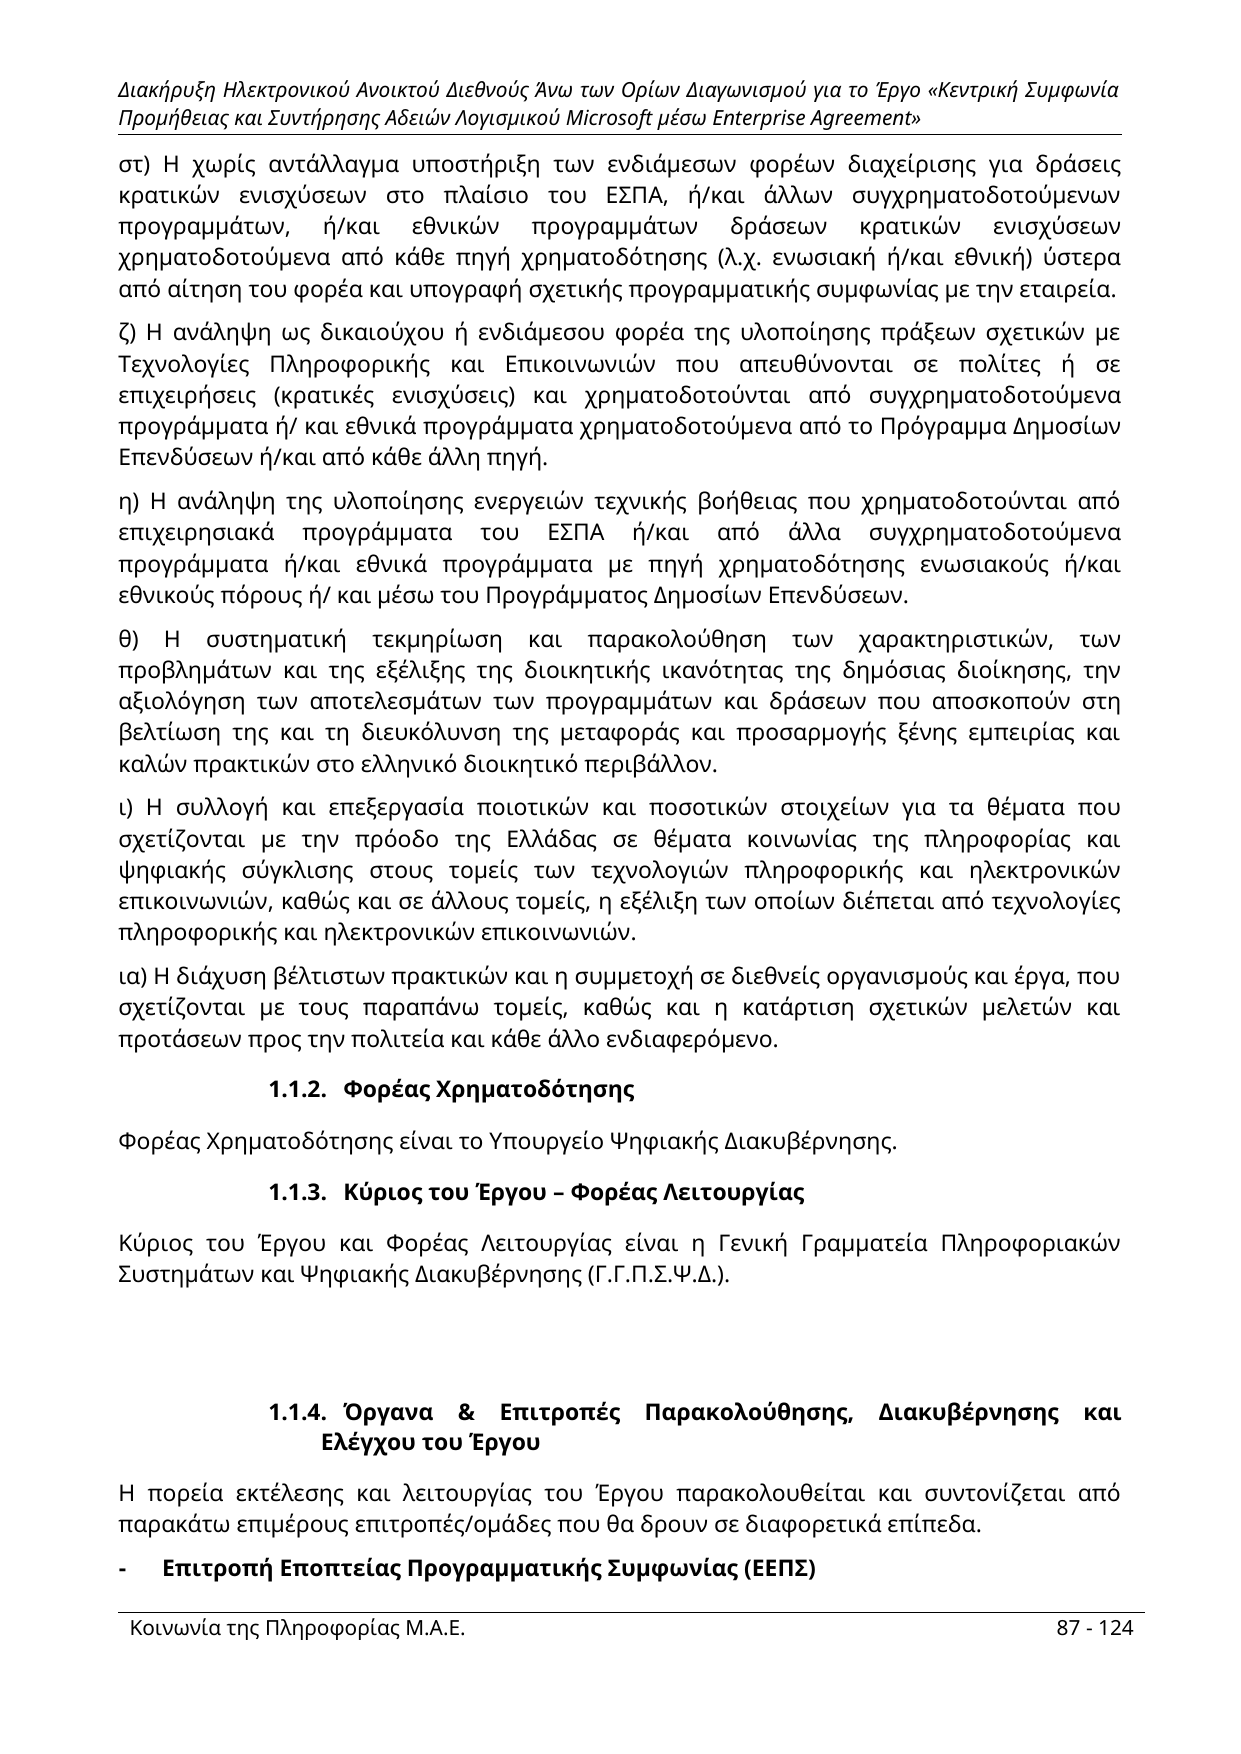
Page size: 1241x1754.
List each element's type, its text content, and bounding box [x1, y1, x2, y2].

subtitle Φορέας Χρηματοδότησης [268, 1074, 1122, 1104]
text ι) Η συλλογή και επεξεργασία ποιοτικών και ποσοτικών στοιχείων για τα θέματα που σχετίζονται με την πρόοδο της Ελλάδας σε θέματα κοινωνίας της πληροφορίας και ψηφιακής σύγκλισης στους τομείς των τεχνολογιών πληροφορικής και ηλεκτρονικών επικοινωνιών, καθώς και σε άλλους τομείς, η εξέλιξη των οποίων διέπεται από τεχνολογίες πληροφορικής και ηλεκτρονικών επικοινωνιών. [118, 791, 1122, 947]
text Φορέας Χρηματοδότησης είναι το Υπουργείο Ψηφιακής Διακυβέρνησης. [118, 1124, 1122, 1156]
text η) Η ανάληψη της υλοποίησης ενεργειών τεχνικής βοήθειας που χρηματοδοτούνται από επιχειρησιακά προγράμματα του ΕΣΠΑ ή/και από άλλα συγχρηματοδοτούμενα προγράμματα ή/και εθνικά προγράμματα με πηγή χρηματοδότησης ενωσιακούς ή/και εθνικούς πόρους ή/ και μέσω του Προγράμματος Δημοσίων Επενδύσεων. [118, 485, 1122, 610]
subtitle Όργανα & Επιτροπές Παρακολούθησης, Διακυβέρνησης και Ελέγχου του Έργου [268, 1397, 1122, 1456]
text ια) Η διάχυση βέλτιστων πρακτικών και η συμμετοχή σε διεθνείς οργανισμούς και έργα, που σχετίζονται με τους παραπάνω τομείς, καθώς και η κατάρτιση σχετικών μελετών και προτάσεων προς την πολιτεία και κάθε άλλο ενδιαφερόμενο. [118, 960, 1122, 1054]
list Επιτροπή Εποπτείας Προγραμματικής Συμφωνίας (ΕΕΠΣ) [118, 1552, 1122, 1583]
subtitle Κύριος του Έργου – Φορέας Λειτουργίας [268, 1177, 1122, 1206]
text ζ) Η ανάληψη ως δικαιούχου ή ενδιάμεσου φορέα της υλοποίησης πράξεων σχετικών με Τεχνολογίες Πληροφορικής και Επικοινωνιών που απευθύνονται σε πολίτες ή σε επιχειρήσεις (κρατικές ενισχύσεις) και χρηματοδοτούνται από συγχρηματοδοτούμενα προγράμματα ή/ και εθνικά προγράμματα χρηματοδοτούμενα από το Πρόγραμμα Δημοσίων Επενδύσεων ή/και από κάθε άλλη πηγή. [118, 316, 1122, 472]
text στ) Η χωρίς αντάλλαγμα υποστήριξη των ενδιάμεσων φορέων διαχείρισης για δράσεις κρατικών ενισχύσεων στο πλαίσιο του ΕΣΠΑ, ή/και άλλων συγχρηματοδοτούμενων προγραμμάτων, ή/και εθνικών προγραμμάτων δράσεων κρατικών ενισχύσεων χρηματοδοτούμενα από κάθε πηγή χρηματοδότησης (λ.χ. ενωσιακή ή/και εθνική) ύστερα από αίτηση του φορέα και υπογραφή σχετικής προγραμματικής συμφωνίας με την εταιρεία. [118, 147, 1122, 304]
text Η πορεία εκτέλεσης και λειτουργίας του Έργου παρακολουθείται και συντονίζεται από παρακάτω επιμέρους επιτροπές/ομάδες που θα δρουν σε διαφορετικά επίπεδα. [118, 1477, 1122, 1539]
text Κύριος του Έργου και Φορέας Λειτουργίας είναι η Γενική Γραμματεία Πληροφοριακών Συστημάτων και Ψηφιακής Διακυβέρνησης (Γ.Γ.Π.Σ.Ψ.Δ.). [118, 1227, 1122, 1289]
text θ) Η συστηματική τεκμηρίωση και παρακολούθηση των χαρακτηριστικών, των προβλημάτων και της εξέλιξης της διοικητικής ικανότητας της δημόσιας διοίκησης, την αξιολόγηση των αποτελεσμάτων των προγραμμάτων και δράσεων που αποσκοπούν στη βελτίωση της και τη διευκόλυνση της μεταφοράς και προσαρμογής ξένης εμπειρίας και καλών πρακτικών στο ελληνικό διοικητικό περιβάλλον. [118, 622, 1122, 779]
